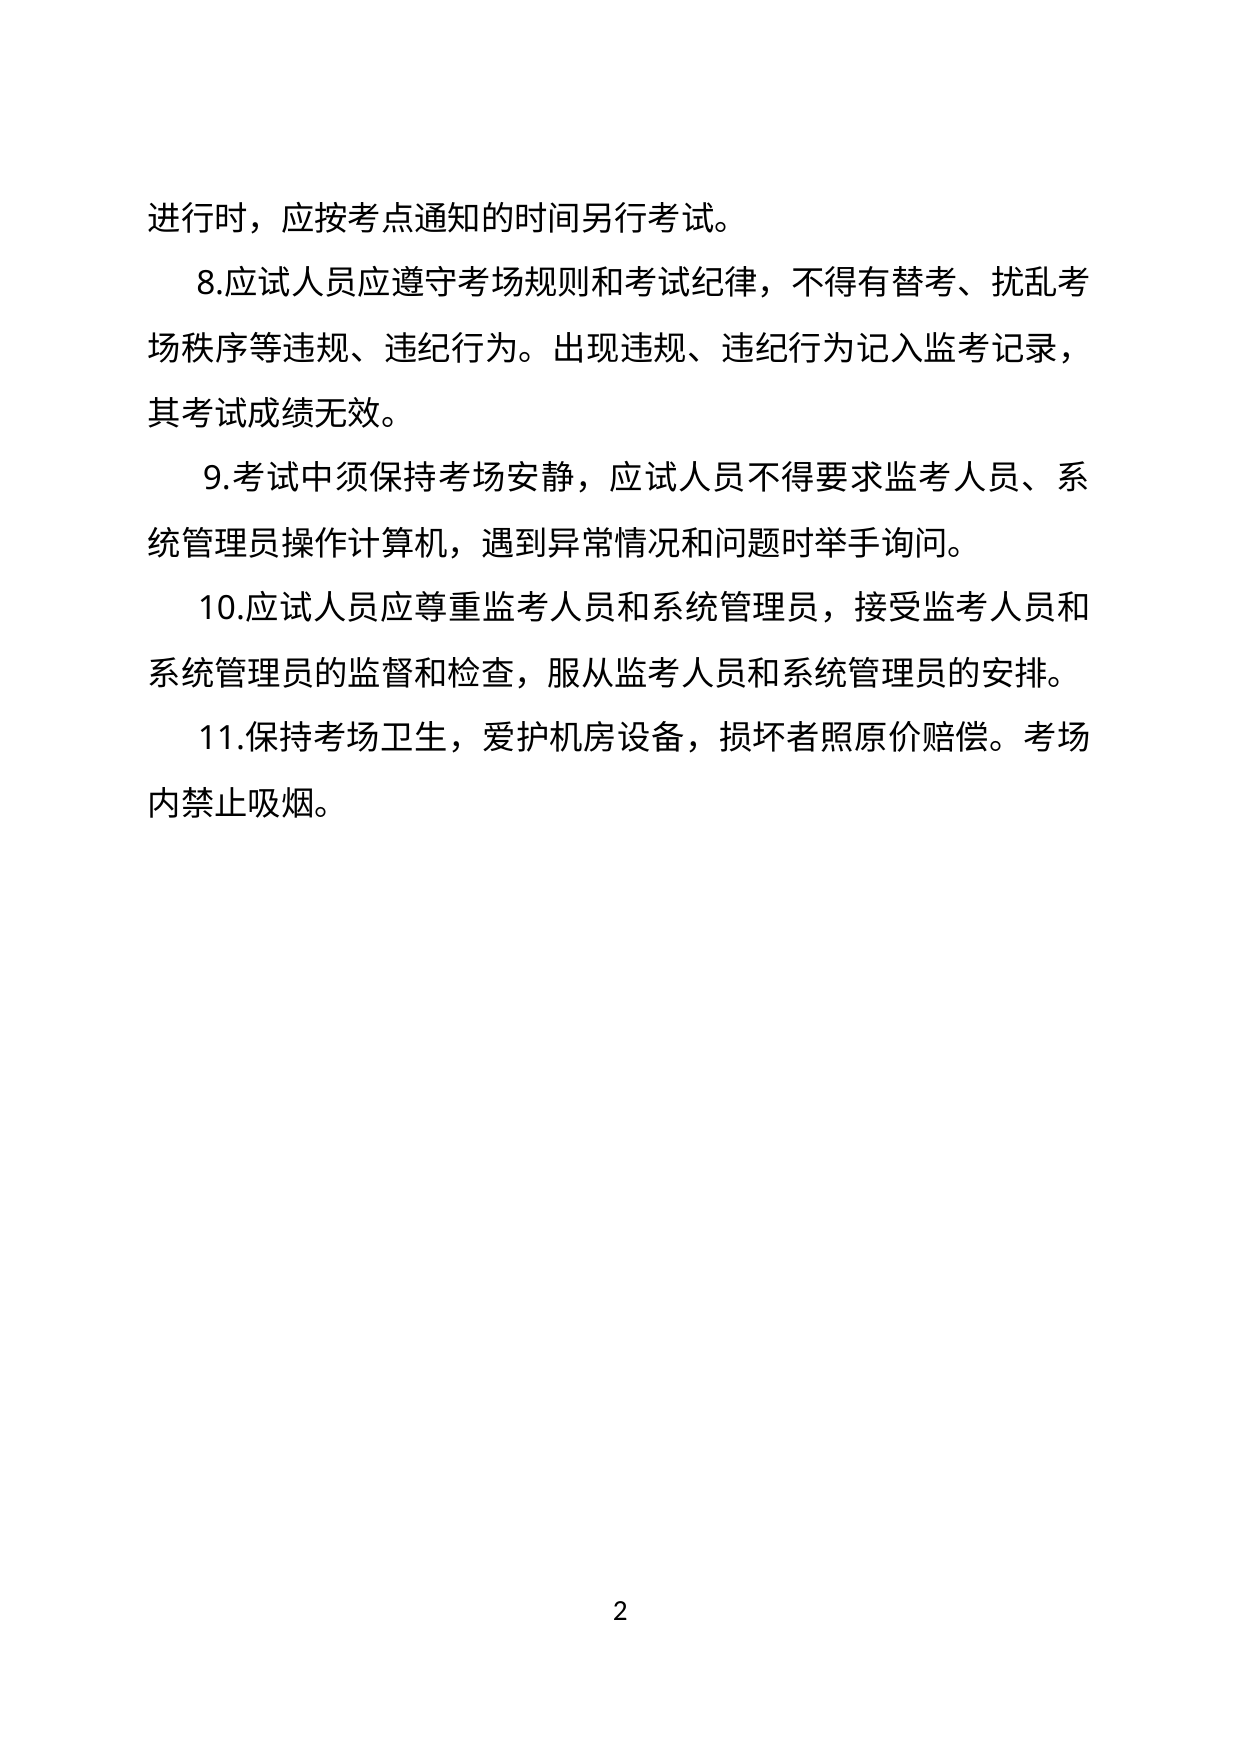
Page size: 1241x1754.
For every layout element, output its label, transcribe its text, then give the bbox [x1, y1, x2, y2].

text 10.应试人员应尊重监考人员和系统管理员，接受监考人员和系统管理员的监督和检查，服从监考人员和系统管理员的安排。 [148, 573, 1092, 703]
text 11.保持考场卫生，爱护机房设备，损坏者照原价赔偿。考场内禁止吸烟。 [148, 703, 1092, 833]
text 9.考试中须保持考场安静，应试人员不得要求监考人员、系统管理员操作计算机，遇到异常情况和问题时举手询问。 [148, 443, 1092, 573]
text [148, 183, 1092, 248]
text 8.应试人员应遵守考场规则和考试纪律，不得有替考、扰乱考场秩序等违规、违纪行为。出现违规、违纪行为记入监考记录，其考试成绩无效。 [148, 248, 1092, 443]
